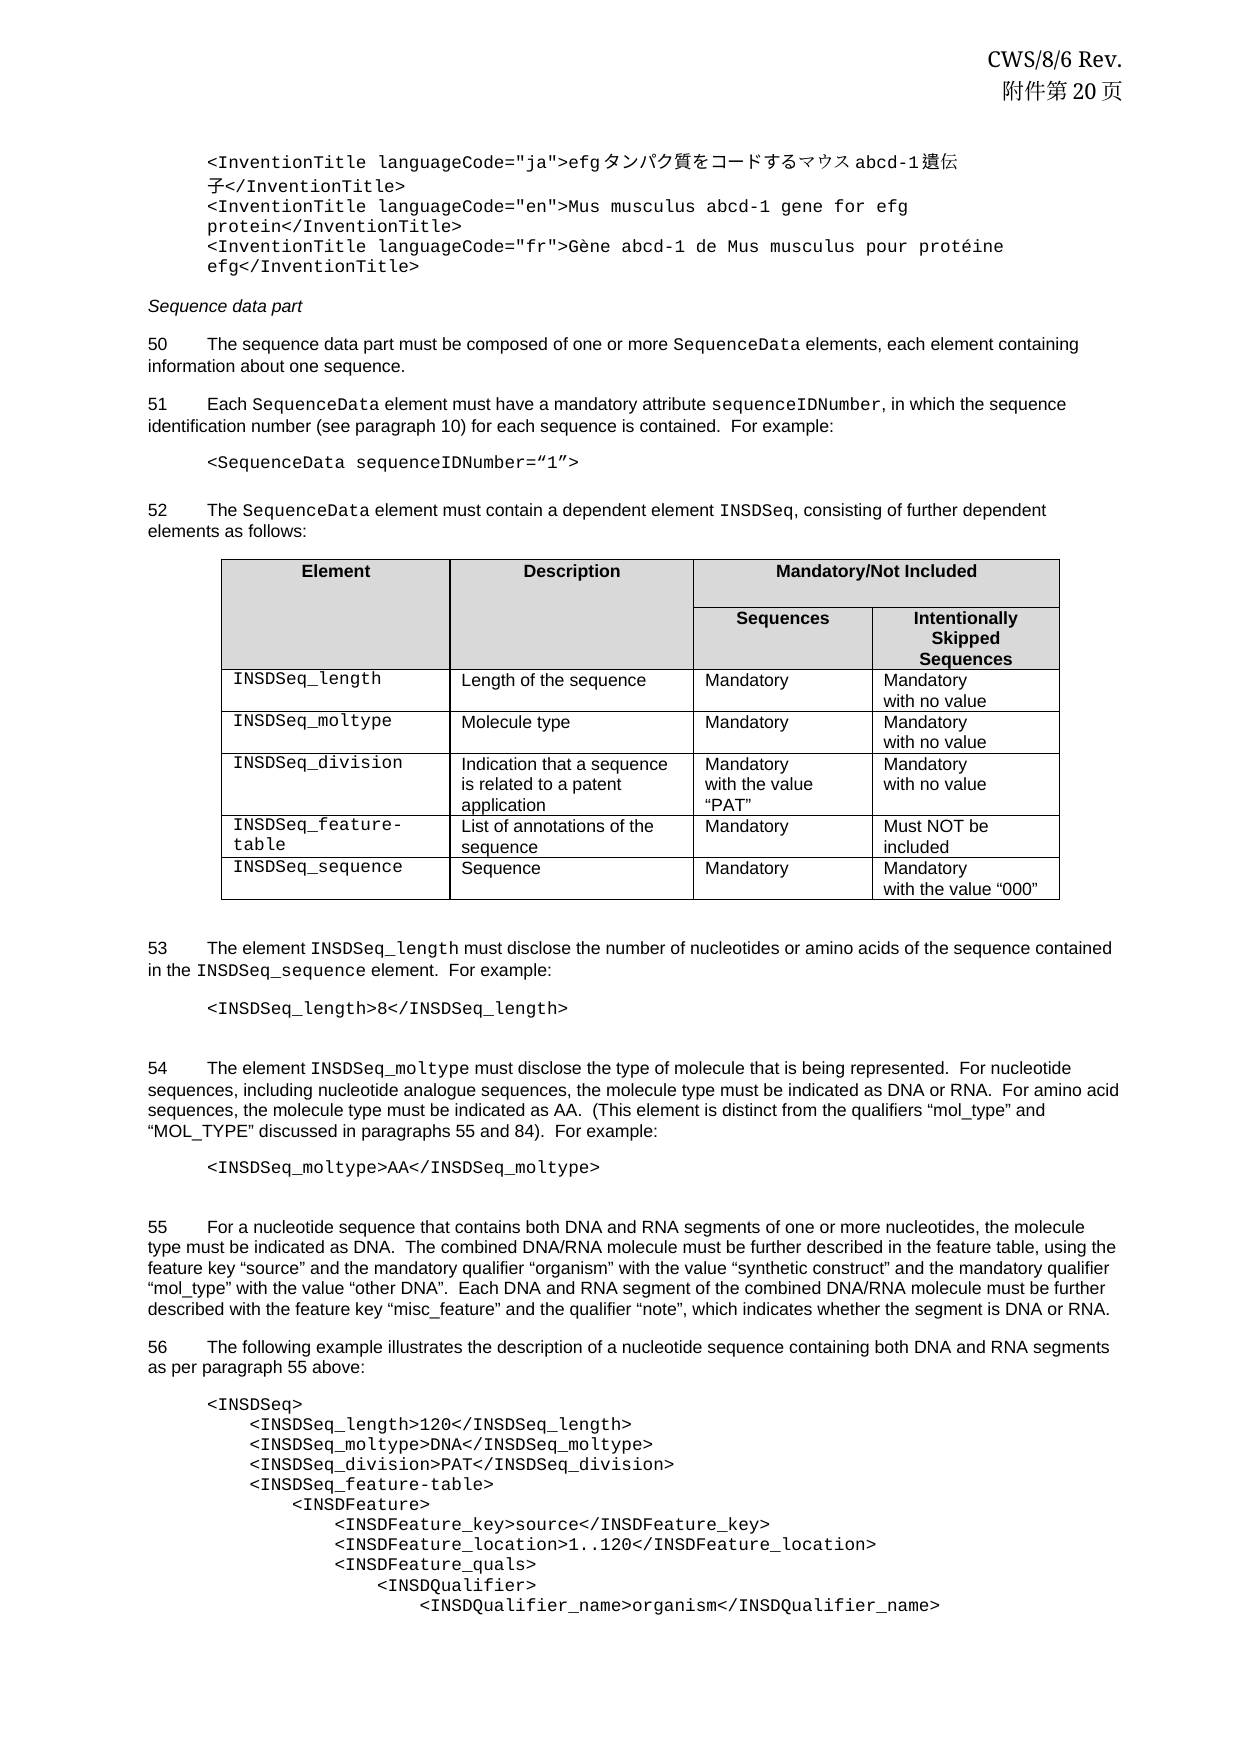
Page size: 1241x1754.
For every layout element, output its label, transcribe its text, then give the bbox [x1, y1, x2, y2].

text <INSDSeq_division>PAT</INSDSeq_division> [207, 1456, 1122, 1476]
list The element INSDSeq_length must disclose the number of nucleotides or amino acids of the sequence contained in the INSDSeq_sequence element. For example: [148, 938, 1122, 982]
text <InventionTitle languageCode="fr">Gène abcd-1 de Mus musculus pour protéine efg</InventionTitle> [207, 238, 1122, 278]
text <INSDQualifier_name>organism</INSDQualifier_name> [207, 1596, 1122, 1616]
list Each SequenceData element must have a mandatory attribute sequenceIDNumber, in which the sequence identification number (see paragraph 10) for each sequence is contained. For example: [148, 394, 1122, 436]
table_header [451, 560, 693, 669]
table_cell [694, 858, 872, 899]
text <INSDSeq_moltype>AA</INSDSeq_moltype> [207, 1159, 1122, 1179]
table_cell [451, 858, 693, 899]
text <INSDFeature> [207, 1496, 1122, 1516]
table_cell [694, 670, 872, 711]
list The following example illustrates the description of a nucleotide sequence containing both DNA and RNA segments as per paragraph 55 above: [148, 1337, 1122, 1377]
text <InventionTitle languageCode="en">Mus musculus abcd-1 gene for efg protein</InventionTitle> [207, 198, 1122, 238]
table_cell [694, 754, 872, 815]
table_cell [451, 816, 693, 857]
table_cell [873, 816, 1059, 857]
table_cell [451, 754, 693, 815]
text <INSDSeq_feature-table> [207, 1476, 1122, 1496]
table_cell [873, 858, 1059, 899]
text <INSDSeq> [207, 1395, 1122, 1415]
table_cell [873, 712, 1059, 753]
subtitle Sequence data part [148, 296, 1122, 316]
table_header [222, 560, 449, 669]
list For a nucleotide sequence that contains both DNA and RNA segments of one or more nucleotides, the molecule type must be indicated as DNA. The combined DNA/RNA molecule must be further described in the feature table, using the feature key “source” and the mandatory qualifier “organism” with the value “synthetic construct” and the mandatory qualifier “mol_type” with the value “other DNA”. Each DNA and RNA segment of the combined DNA/RNA molecule must be further described with the feature key “misc_feature” and the qualifier “note”, which indicates whether the segment is DNA or RNA. [148, 1217, 1122, 1319]
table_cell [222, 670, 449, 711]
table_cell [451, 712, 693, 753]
text <INSDFeature_location>1..120</INSDFeature_location> [207, 1536, 1122, 1556]
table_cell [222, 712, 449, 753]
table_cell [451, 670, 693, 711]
text <INSDQualifier> [207, 1576, 1122, 1596]
text <INSDFeature_key>source</INSDFeature_key> [207, 1516, 1122, 1536]
list The SequenceData element must contain a dependent element INSDSeq, consisting of further dependent elements as follows: [148, 499, 1122, 542]
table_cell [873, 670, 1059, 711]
list The sequence data part must be composed of one or more SequenceData elements, each element containing information about one sequence. [148, 334, 1122, 376]
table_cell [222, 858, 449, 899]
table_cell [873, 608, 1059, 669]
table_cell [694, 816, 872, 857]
text <INSDSeq_moltype>DNA</INSDSeq_moltype> [207, 1435, 1122, 1456]
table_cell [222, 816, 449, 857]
text <INSDSeq_length>8</INSDSeq_length> [207, 999, 1122, 1019]
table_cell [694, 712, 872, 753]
text <InventionTitle languageCode="ja">efgタンパク質をコードするマウスabcd-1遺伝子</InventionTitle> [207, 148, 1122, 198]
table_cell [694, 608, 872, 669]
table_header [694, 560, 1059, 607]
list The element INSDSeq_moltype must disclose the type of molecule that is being represented. For nucleotide sequences, including nucleotide analogue sequences, the molecule type must be indicated as DNA or RNA. For amino acid sequences, the molecule type must be indicated as AA. (This element is distinct from the qualifiers “mol_type” and “MOL_TYPE” discussed in paragraphs 55 and 84). For example: [148, 1058, 1122, 1141]
text <INSDSeq_length>120</INSDSeq_length> [207, 1415, 1122, 1435]
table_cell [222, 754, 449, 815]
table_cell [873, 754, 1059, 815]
text <SequenceData sequenceIDNumber=“1”> [207, 454, 1122, 474]
text <INSDFeature_quals> [207, 1556, 1122, 1576]
